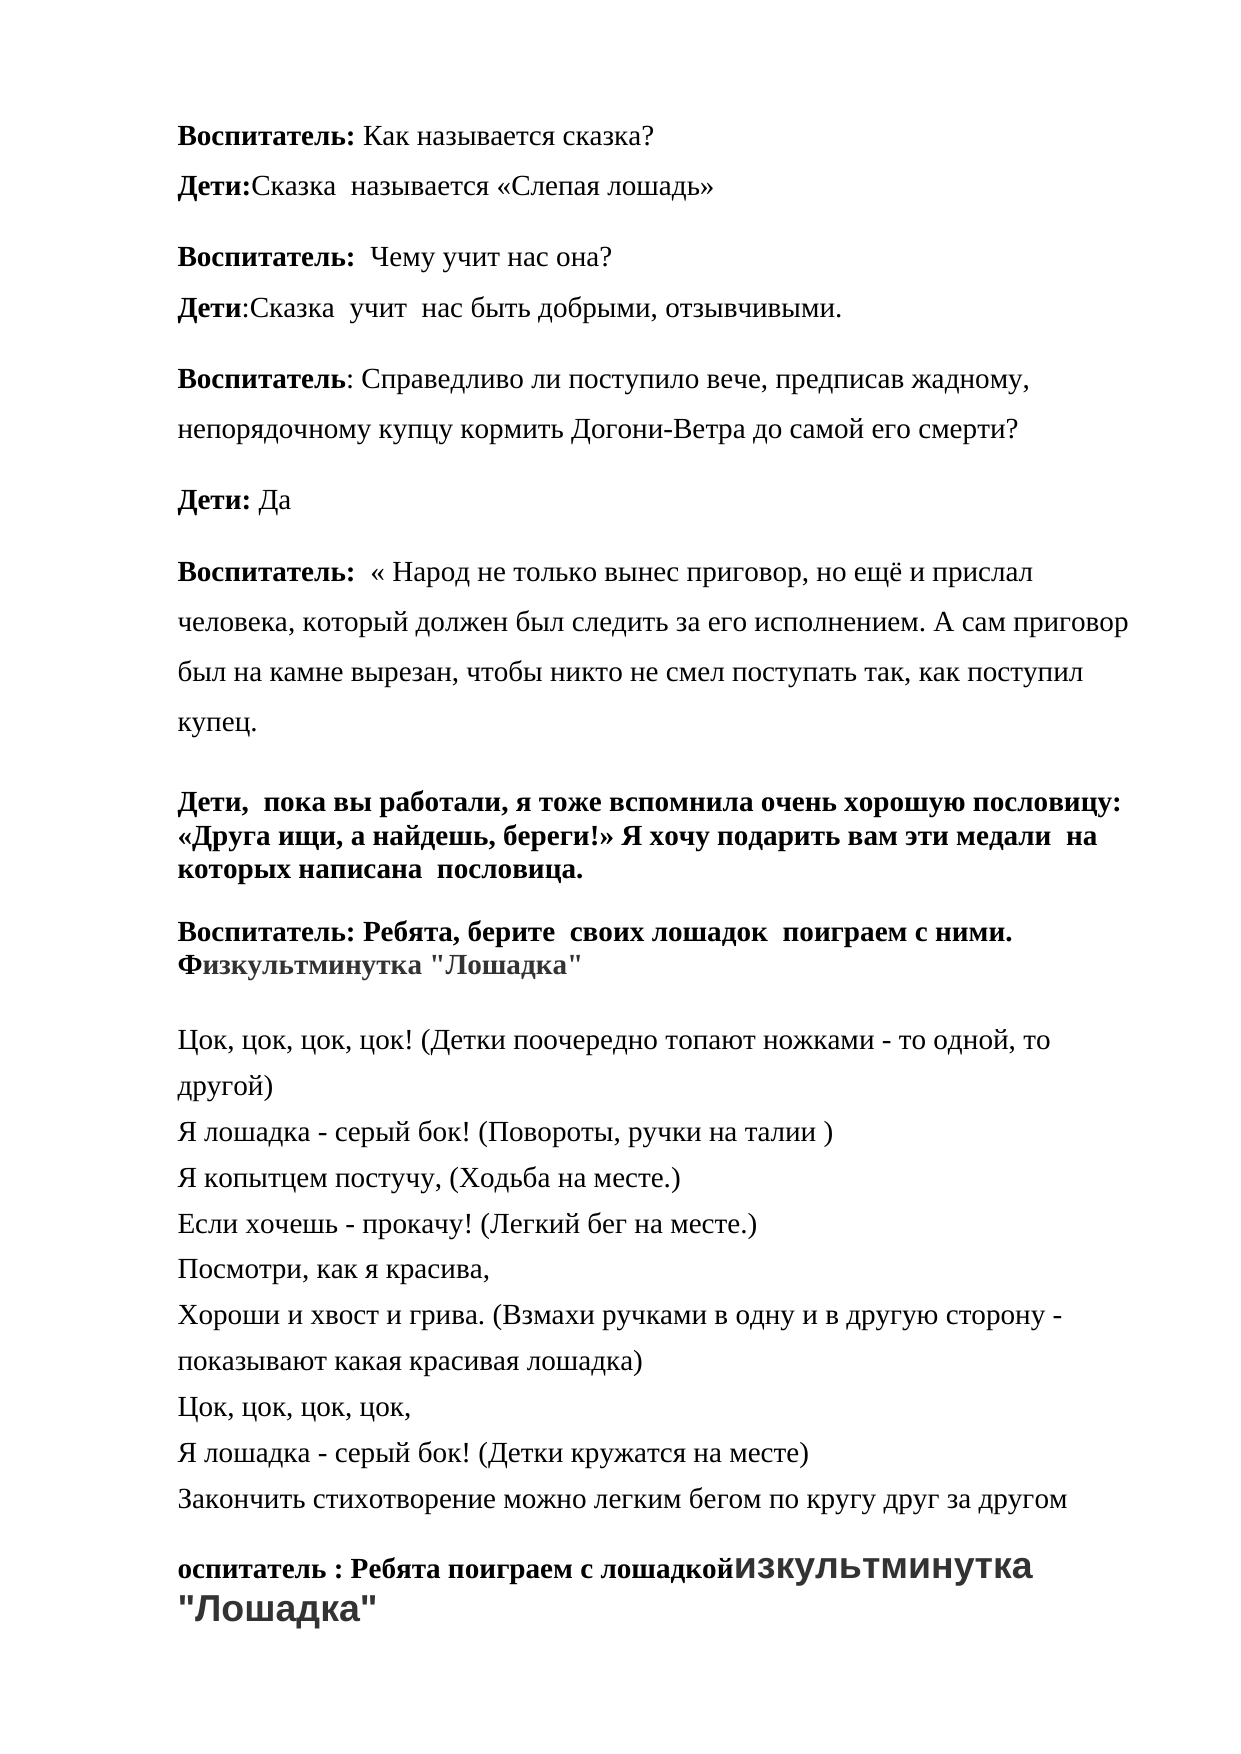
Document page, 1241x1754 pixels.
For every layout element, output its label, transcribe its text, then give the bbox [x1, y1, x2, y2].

subtitle Дети, пока вы работали, я тоже вспомнила очень хорошую пословицу: «Друга ищи, а найдешь, береги!» Я хочу подарить вам эти медали на которых написана пословица. [177, 784, 1152, 885]
text Воспитатель: Чему учит нас она? Дети:Сказка учит нас быть добрыми, отзывчивыми. [177, 239, 1152, 323]
text Воспитатель: « Народ не только вынес приговор, но ещё и прислал человека, который должен был следить за его исполнением. А сам приговор был на камне вырезан, чтобы никто не смел поступать так, как поступил купец. [177, 554, 1152, 738]
subtitle Воспитатель: Ребята, берите своих лошадок поиграем с ними. Физкультминутка "Лошадка" [177, 914, 1152, 981]
text Дети: Да [177, 482, 1152, 516]
subtitle оспитатель : Ребята поиграем с лошадкойизкультминутка "Лошадка" [177, 1543, 1152, 1630]
text Закончить стихотворение можно легким бегом по кругу друг за другом [177, 1468, 1152, 1514]
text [177, 1010, 1152, 1468]
text Воспитатель: Справедливо ли поступило вече, предписав жадному, непорядочному купцу кормить Догони-Ветра до самой его смерти? [177, 361, 1152, 445]
text Воспитатель: Как называется сказка? Дети:Сказка называется «Слепая лошадь» [177, 118, 1152, 202]
